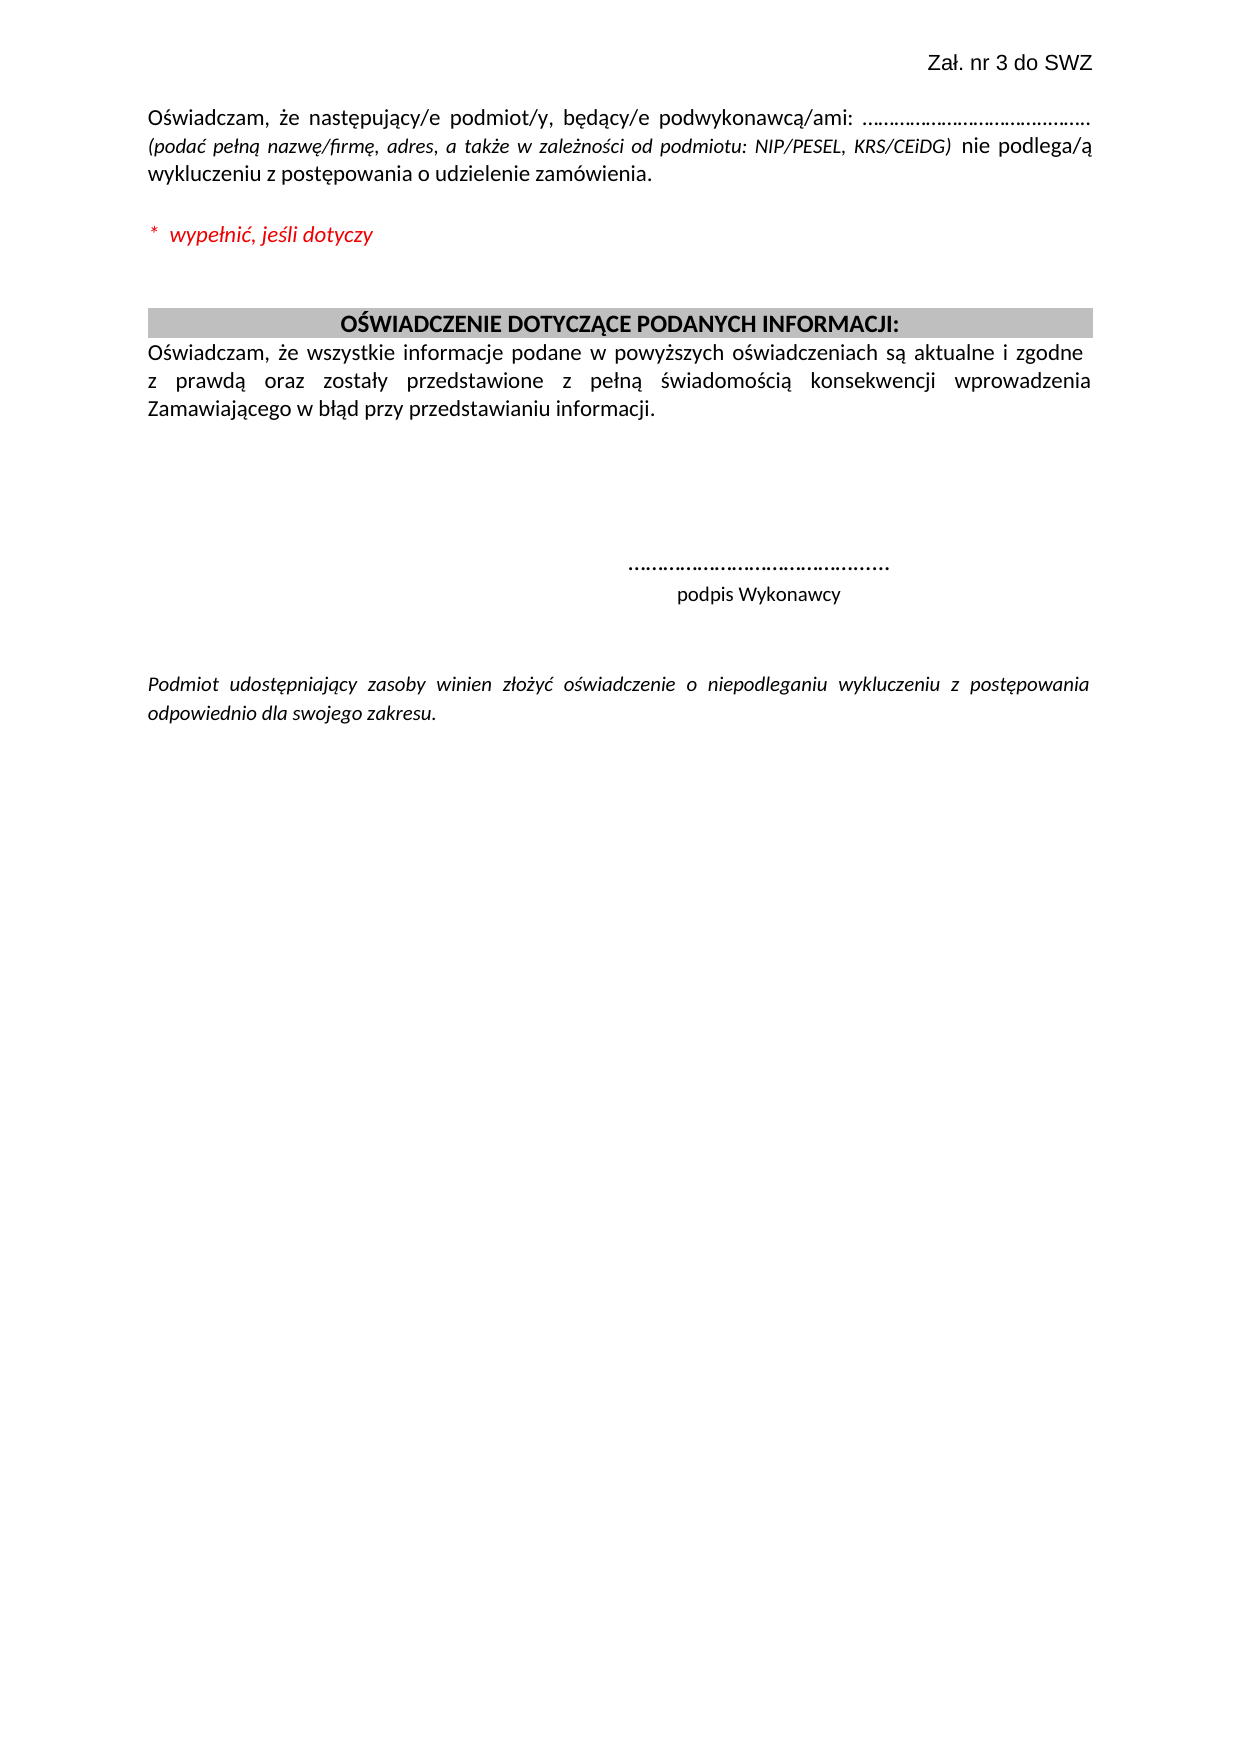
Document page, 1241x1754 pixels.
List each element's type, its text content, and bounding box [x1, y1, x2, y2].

text podpis Wykonawcy [148, 581, 1093, 606]
text * wypełnić, jeśli dotyczy [148, 220, 1093, 248]
text Oświadczam, że następujący/e podmiot/y, będący/e podwykonawcą/ami: ……………………………..…….. (podać pełną nazwę/firmę, adres, a także w zależności od podmiotu: NIP/PESEL, KRS/CEiDG) nie podlega/ą wykluczeniu z postępowania o udzielenie zamówienia. [148, 103, 1093, 187]
text …………………………………...... [148, 546, 1093, 576]
text Podmiot udostępniający zasoby winien złożyć oświadczenie o niepodleganiu wykluczeniu z postępowania odpowiednio dla swojego zakresu. [148, 671, 1093, 726]
text Oświadczam, że wszystkie informacje podane w powyższych oświadczeniach są aktualne i zgodne z prawdą oraz zostały przedstawione z pełną świadomością konsekwencji wprowadzenia Zamawiającego w błąd przy przedstawianiu informacji. [148, 338, 1093, 422]
text OŚWIADCZENIE DOTYCZĄCE PODANYCH INFORMACJI: [148, 308, 1093, 338]
